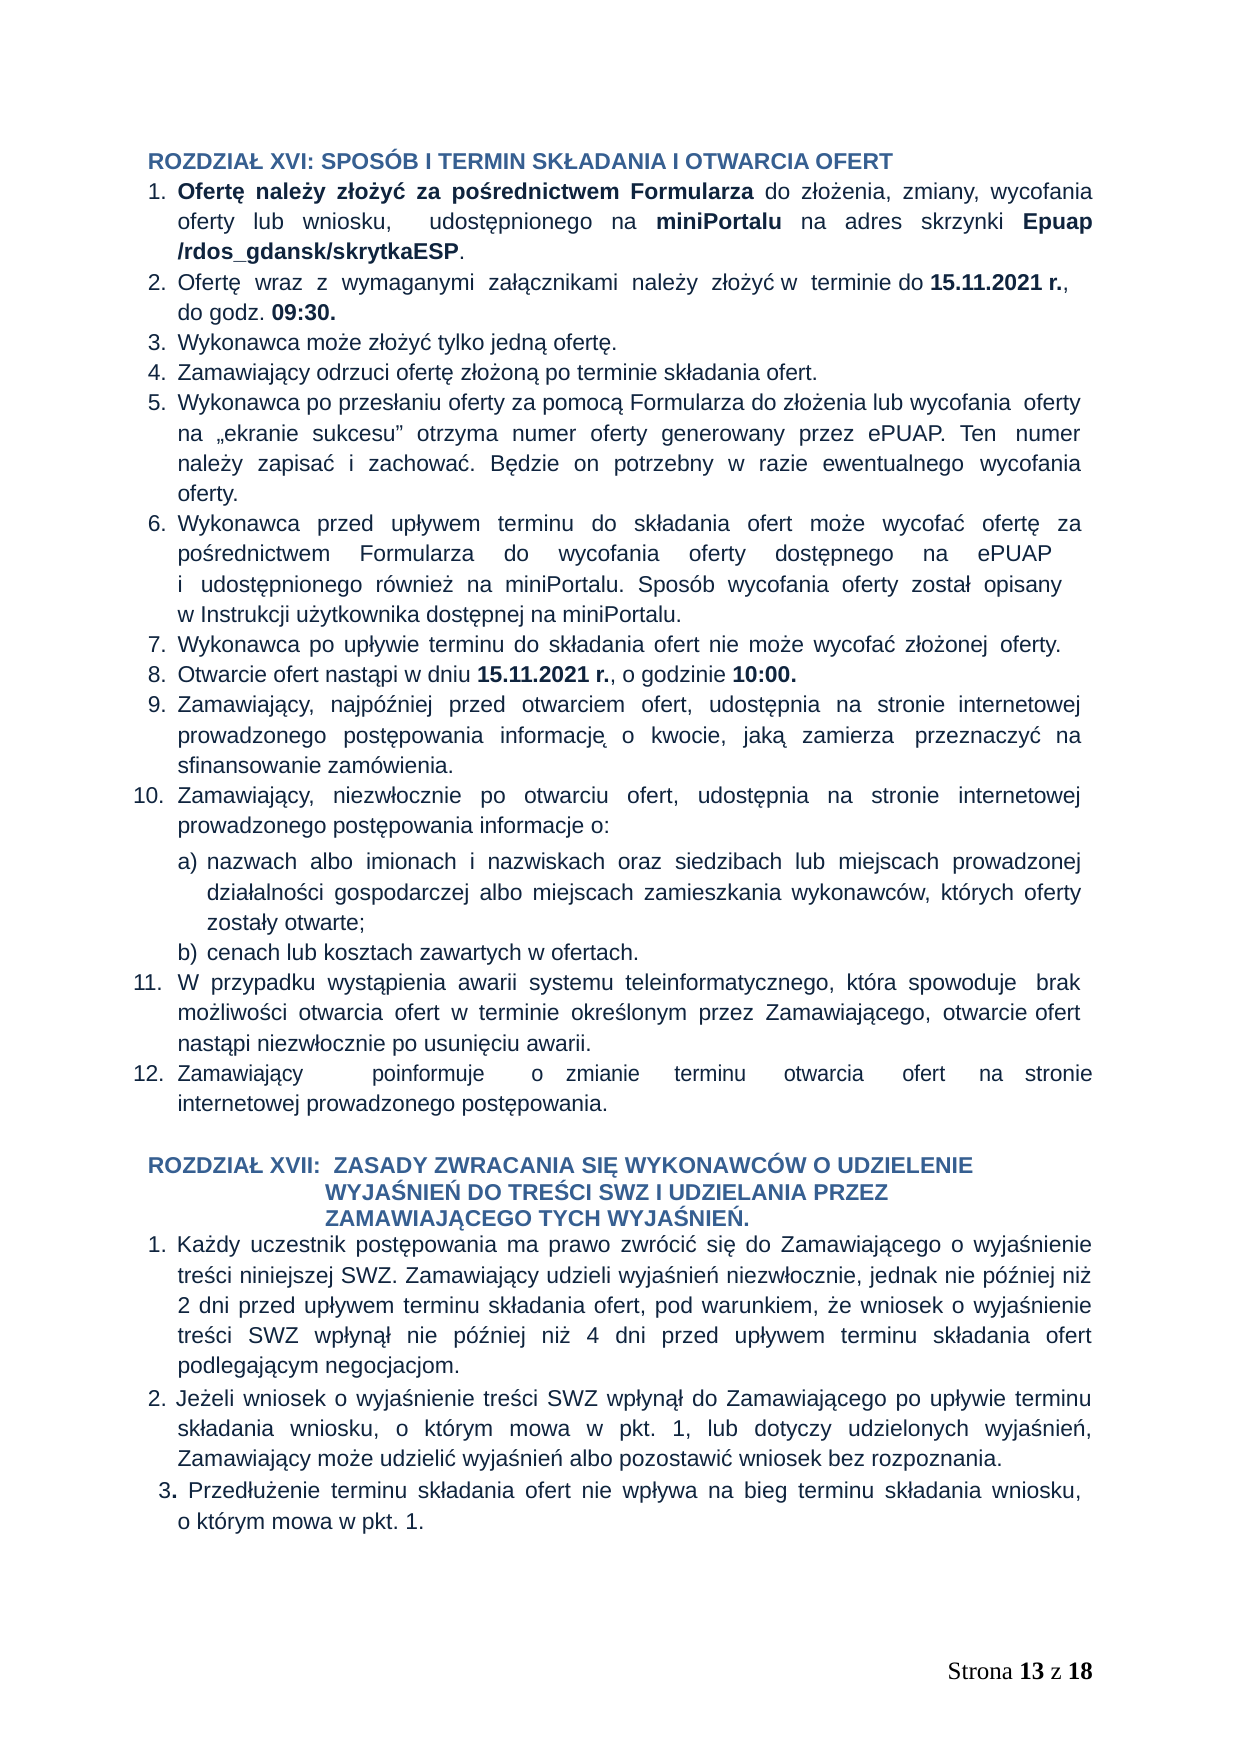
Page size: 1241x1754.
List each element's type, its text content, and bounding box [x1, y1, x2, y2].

list Zamawiający odrzuci ofertę złożoną po terminie składania ofert. [148, 359, 1093, 385]
text 2. Jeżeli wniosek o wyjaśnienie treści SWZ wpłynął do Zamawiającego po upływie terminu składania wniosku, o którym mowa w pkt. 1, lub dotyczy udzielonych wyjaśnień, Zamawiający może udzielić wyjaśnień albo pozostawić wniosek bez rozpoznania. [148, 1384, 1093, 1471]
list Zamawiający poinformuje o zmianie terminu otwarcia ofert na stronie internetowej prowadzonego postępowania. [133, 1060, 1093, 1116]
list Ofertę należy złożyć za pośrednictwem Formularza do złożenia, zmiany, wycofania oferty lub wniosku, udostępnionego na miniPortalu na adres skrzynki Epuap /rdos_gdansk/skrytkaESP. [148, 178, 1093, 264]
list Wykonawca przed upływem terminu do składania ofert może wycofać ofertę za pośrednictwem Formularza do wycofania oferty dostępnego na ePUAP i udostępnionego również na miniPortalu. Sposób wycofania oferty został opisany w Instrukcji użytkownika dostępnej na miniPortalu. [148, 510, 1081, 627]
list Wykonawca po upływie terminu do składania ofert nie może wycofać złożonej oferty. [148, 631, 1081, 657]
list Otwarcie ofert nastąpi w dniu 15.11.2021 r., o godzinie 10:00. [148, 661, 1081, 687]
text 1. Każdy uczestnik postępowania ma prawo zwrócić się do Zamawiającego o wyjaśnienie treści niniejszej SWZ. Zamawiający udzieli wyjaśnień niezwłocznie, jednak nie później niż 2 dni przed upływem terminu składania ofert, pod warunkiem, że wniosek o wyjaśnienie treści SWZ wpłynął nie później niż 4 dni przed upływem terminu składania ofert podlegającym negocjacjom. [148, 1231, 1093, 1378]
list cenach lub kosztach zawartych w ofertach. [177, 939, 1081, 965]
list Wykonawca może złożyć tylko jedną ofertę. [148, 329, 1093, 355]
list nazwach albo imionach i nazwiskach oraz siedzibach lub miejscach prowadzonej działalności gospodarczej albo miejscach zamieszkania wykonawców, których oferty zostały otwarte; [177, 848, 1081, 935]
text ROZDZIAŁ XVII: ZASADY ZWRACANIA SIĘ WYKONAWCÓW O UDZIELENIE WYJAŚNIEŃ DO TREŚCI SWZ I UDZIELANIA PRZEZ ZAMAWIAJĄCEGO TYCH WYJAŚNIEŃ. [148, 1152, 1093, 1231]
text ROZDZIAŁ XVI: SPOSÓB I TERMIN SKŁADANIA I OTWARCIA OFERT [148, 148, 1081, 174]
list Zamawiający, najpóźniej przed otwarciem ofert, udostępnia na stronie internetowej prowadzonego postępowania informację o kwocie, jaką zamierza przeznaczyć na sfinansowanie zamówienia. [148, 691, 1081, 778]
list W przypadku wystąpienia awarii systemu teleinformatycznego, która spowoduje brak możliwości otwarcia ofert w terminie określonym przez Zamawiającego, otwarcie ofert nastąpi niezwłocznie po usunięciu awarii. [133, 969, 1081, 1056]
list Ofertę wraz z wymaganymi załącznikami należy złożyć w terminie do 15.11.2021 r., do godz. 09:30. [148, 268, 1093, 325]
list Zamawiający, niezwłocznie po otwarciu ofert, udostępnia na stronie internetowej prowadzonego postępowania informacje o: [133, 782, 1081, 838]
text 3. Przedłużenie terminu składania ofert nie wpływa na bieg terminu składania wniosku, o którym mowa w pkt. 1. [148, 1477, 1093, 1534]
list Wykonawca po przesłaniu oferty za pomocą Formularza do złożenia lub wycofania oferty na „ekranie sukcesu” otrzyma numer oferty generowany przez ePUAP. Ten numer należy zapisać i zachować. Będzie on potrzebny w razie ewentualnego wycofania oferty. [148, 389, 1081, 506]
